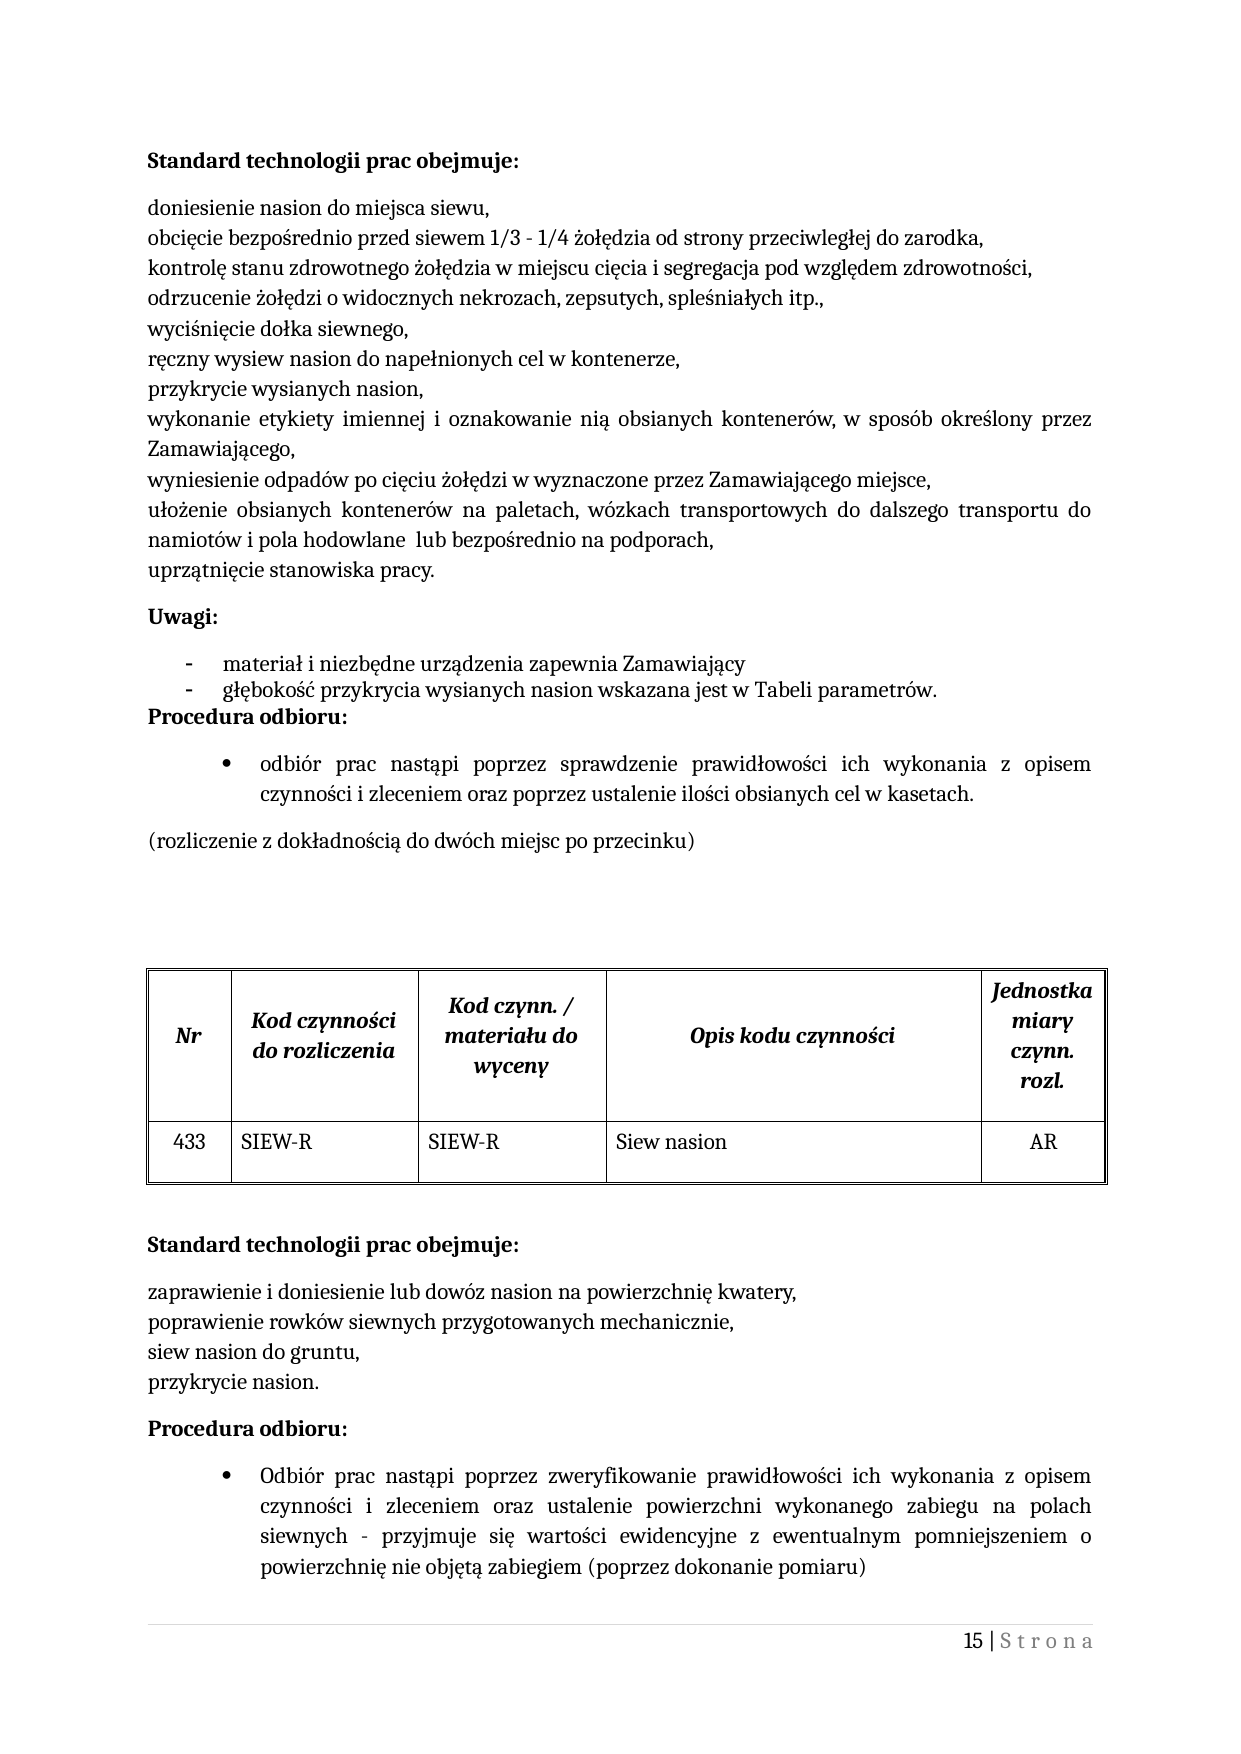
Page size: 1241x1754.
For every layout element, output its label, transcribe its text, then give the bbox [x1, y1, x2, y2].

list wykonanie etykiety imiennej i oznakowanie nią obsianych kontenerów, w sposób określony przez Zamawiającego, [148, 406, 1093, 462]
list ułożenie obsianych kontenerów na paletach, wózkach transportowych do dalszego transportu do namiotów i pola hodowlane lub bezpośrednio na podporach, [148, 497, 1093, 553]
table_cell Siew nasion [607, 1122, 981, 1182]
list uprzątnięcie stanowiska pracy. [148, 557, 1093, 583]
table_cell AR [982, 1122, 1104, 1182]
table_header Opis kodu czynności [607, 971, 981, 1121]
list kontrolę stanu zdrowotnego żołędzia w miejscu cięcia i segregacja pod względem zdrowotności, [148, 255, 1093, 281]
text Standard technologii prac obejmuje: [148, 1232, 1093, 1258]
table_header Kod czynn. / materiału do wyceny [419, 971, 606, 1121]
table_header Kod czynności do rozliczenia [232, 971, 418, 1121]
table_cell SIEW-R [232, 1122, 418, 1182]
list Odbiór prac nastąpi poprzez zweryfikowanie prawidłowości ich wykonania z opisem czynności i zleceniem oraz ustalenie powierzchni wykonanego zabiegu na polach siewnych - przyjmuje się wartości ewidencyjne z ewentualnym pomniejszeniem o powierzchnię nie objętą zabiegiem (poprzez dokonanie pomiaru) [223, 1463, 1093, 1580]
text Procedura odbioru: [148, 1416, 1093, 1442]
list materiał i niezbędne urządzenia zapewnia Zamawiający [185, 651, 1093, 677]
table_header Jednostka miary czynn. rozl. [982, 971, 1104, 1121]
list obcięcie bezpośrednio przed siewem 1/3 - 1/4 żołędzia od strony przeciwległej do zarodka, [148, 225, 1093, 251]
list zaprawienie i doniesienie lub dowóz nasion na powierzchnię kwatery, [148, 1278, 1093, 1305]
text Standard technologii prac obejmuje: [148, 148, 1093, 174]
table_cell SIEW-R [419, 1122, 606, 1182]
list siew nasion do gruntu, [148, 1339, 1093, 1365]
table_cell 433 [149, 1122, 231, 1182]
list odbiór prac nastąpi poprzez sprawdzenie prawidłowości ich wykonania z opisem czynności i zleceniem oraz poprzez ustalenie ilości obsianych cel w kasetach. [223, 750, 1093, 807]
list przykrycie wysianych nasion, [148, 376, 1093, 402]
list poprawienie rowków siewnych przygotowanych mechanicznie, [148, 1309, 1093, 1335]
list doniesienie nasion do miejsca siewu, [148, 194, 1093, 221]
text (rozliczenie z dokładnością do dwóch miejsc po przecinku) [148, 827, 1093, 854]
list ręczny wysiew nasion do napełnionych cel w kontenerze, [148, 346, 1093, 372]
list wyciśnięcie dołka siewnego, [148, 315, 1093, 342]
list wyniesienie odpadów po cięciu żołędzi w wyznaczone przez Zamawiającego miejsce, [148, 466, 1093, 493]
table_header Nr [149, 971, 231, 1121]
text Procedura odbioru: [148, 703, 1093, 730]
list odrzucenie żołędzi o widocznych nekrozach, zepsutych, spleśniałych itp., [148, 285, 1093, 311]
list przykrycie nasion. [148, 1369, 1093, 1395]
list głębokość przykrycia wysianych nasion wskazana jest w Tabeli parametrów. [185, 677, 1093, 703]
text Uwagi: [148, 604, 1093, 630]
